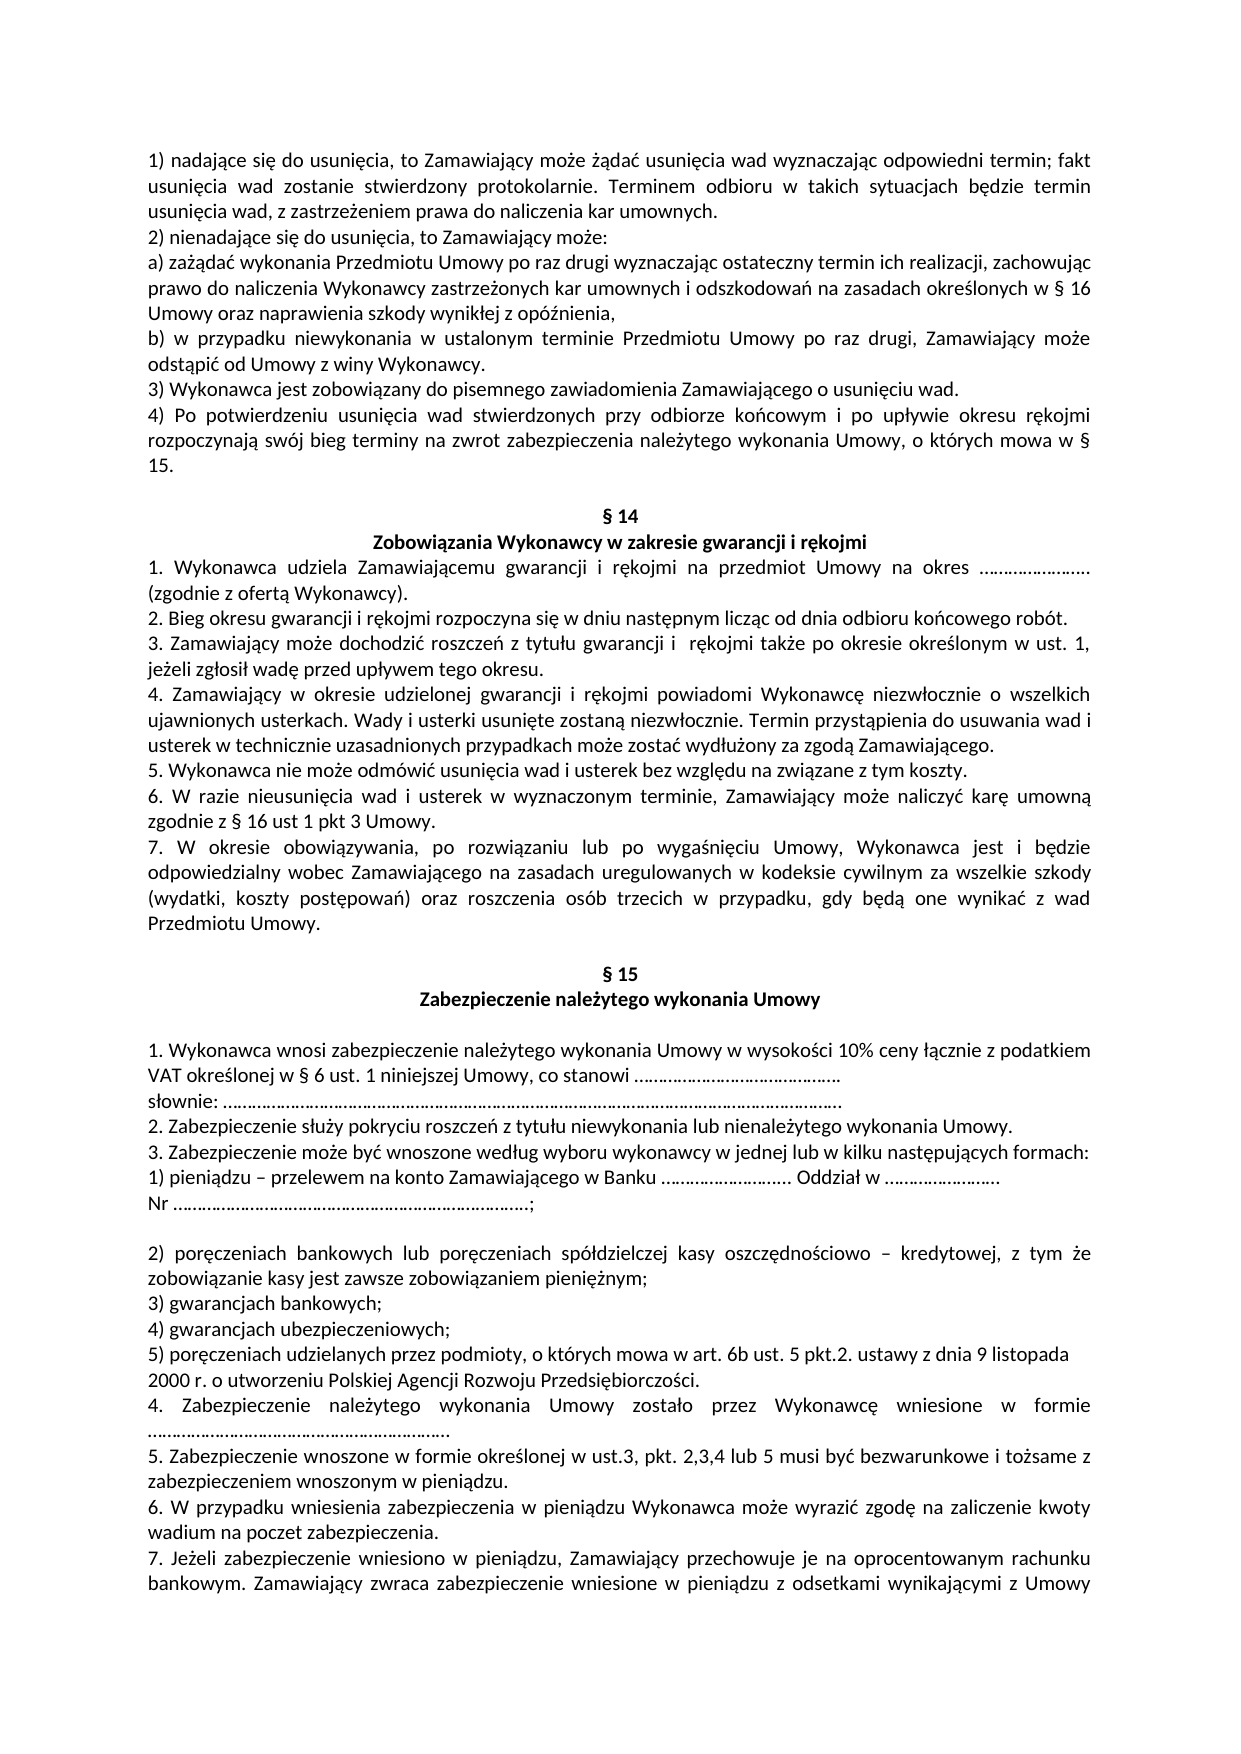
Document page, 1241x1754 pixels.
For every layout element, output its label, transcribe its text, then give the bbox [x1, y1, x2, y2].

text Zobowiązania Wykonawcy w zakresie gwarancji i rękojmi [148, 529, 1093, 554]
text 5. Wykonawca nie może odmówić usunięcia wad i usterek bez względu na związane z tym koszty. [148, 758, 1093, 783]
text § 15 [148, 961, 1093, 986]
text 4. Zabezpieczenie należytego wykonania Umowy zostało przez Wykonawcę wniesione w formie ……………………………………………………… [148, 1392, 1093, 1443]
text 5) poręczeniach udzielanych przez podmioty, o których mowa w art. 6b ust. 5 pkt.2. ustawy z dnia 9 listopada [148, 1341, 1093, 1367]
text 3) gwarancjach bankowych; [148, 1291, 1093, 1316]
text 1. Wykonawca wnosi zabezpieczenie należytego wykonania Umowy w wysokości 10% ceny łącznie z podatkiem VAT określonej w § 6 ust. 1 niniejszej Umowy, co stanowi ……………………………………. [148, 1037, 1093, 1088]
text 5. Zabezpieczenie wnoszone w formie określonej w ust.3, pkt. 2,3,4 lub 5 musi być bezwarunkowe i tożsame z zabezpieczeniem wnoszonym w pieniądzu. [148, 1443, 1093, 1494]
text 3. Zabezpieczenie może być wnoszone według wyboru wykonawcy w jednej lub w kilku następujących formach: [148, 1139, 1093, 1164]
text 7. W okresie obowiązywania, po rozwiązaniu lub po wygaśnięciu Umowy, Wykonawca jest i będzie odpowiedzialny wobec Zamawiającego na zasadach uregulowanych w kodeksie cywilnym za wszelkie szkody (wydatki, koszty postępowań) oraz roszczenia osób trzecich w przypadku, gdy będą one wynikać z wad Przedmiotu Umowy. [148, 834, 1093, 936]
text 6. W przypadku wniesienia zabezpieczenia w pieniądzu Wykonawca może wyrazić zgodę na zaliczenie kwoty wadium na poczet zabezpieczenia. [148, 1494, 1093, 1545]
text 3. Zamawiający może dochodzić roszczeń z tytułu gwarancji i rękojmi także po okresie określonym w ust. 1, jeżeli zgłosił wadę przed upływem tego okresu. [148, 631, 1093, 681]
text Nr ………………………………………………………………..; [148, 1190, 1093, 1215]
text § 14 [148, 503, 1093, 529]
text 2) nienadające się do usunięcia, to Zamawiający może: [148, 224, 1093, 249]
text 4) Po potwierdzeniu usunięcia wad stwierdzonych przy odbiorze końcowym i po upływie okresu rękojmi rozpoczynają swój bieg terminy na zwrot zabezpieczenia należytego wykonania Umowy, o których mowa w § 15. [148, 402, 1093, 478]
text 2. Bieg okresu gwarancji i rękojmi rozpoczyna się w dniu następnym licząc od dnia odbioru końcowego robót. [148, 605, 1093, 631]
text 1. Wykonawca udziela Zamawiającemu gwarancji i rękojmi na przedmiot Umowy na okres ………………….. (zgodnie z ofertą Wykonawcy). [148, 554, 1093, 605]
text Zabezpieczenie należytego wykonania Umowy [148, 986, 1093, 1012]
text słownie: ………………………………………………………………………………………………………………… [148, 1088, 1093, 1113]
text 6. W razie nieusunięcia wad i usterek w wyznaczonym terminie, Zamawiający może naliczyć karę umowną zgodnie z § 16 ust 1 pkt 3 Umowy. [148, 783, 1093, 834]
text 1) nadające się do usunięcia, to Zamawiający może żądać usunięcia wad wyznaczając odpowiedni termin; fakt usunięcia wad zostanie stwierdzony protokolarnie. Terminem odbioru w takich sytuacjach będzie termin usunięcia wad, z zastrzeżeniem prawa do naliczenia kar umownych. [148, 148, 1093, 224]
text 2. Zabezpieczenie służy pokryciu roszczeń z tytułu niewykonania lub nienależytego wykonania Umowy. [148, 1113, 1093, 1139]
text 3) Wykonawca jest zobowiązany do pisemnego zawiadomienia Zamawiającego o usunięciu wad. [148, 376, 1093, 402]
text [148, 1545, 1093, 1596]
text b) w przypadku niewykonania w ustalonym terminie Przedmiotu Umowy po raz drugi, Zamawiający może odstąpić od Umowy z winy Wykonawcy. [148, 326, 1093, 376]
text 2000 r. o utworzeniu Polskiej Agencji Rozwoju Przedsiębiorczości. [148, 1367, 1093, 1392]
text a) zażądać wykonania Przedmiotu Umowy po raz drugi wyznaczając ostateczny termin ich realizacji, zachowując prawo do naliczenia Wykonawcy zastrzeżonych kar umownych i odszkodowań na zasadach określonych w § 16 Umowy oraz naprawienia szkody wynikłej z opóźnienia, [148, 249, 1093, 326]
text 1) pieniądzu – przelewem na konto Zamawiającego w Banku ……………………... Oddział w …………………… [148, 1164, 1093, 1190]
text 4) gwarancjach ubezpieczeniowych; [148, 1316, 1093, 1341]
text 2) poręczeniach bankowych lub poręczeniach spółdzielczej kasy oszczędnościowo – kredytowej, z tym że zobowiązanie kasy jest zawsze zobowiązaniem pieniężnym; [148, 1240, 1093, 1291]
text 4. Zamawiający w okresie udzielonej gwarancji i rękojmi powiadomi Wykonawcę niezwłocznie o wszelkich ujawnionych usterkach. Wady i usterki usunięte zostaną niezwłocznie. Termin przystąpienia do usuwania wad i usterek w technicznie uzasadnionych przypadkach może zostać wydłużony za zgodą Zamawiającego. [148, 681, 1093, 758]
